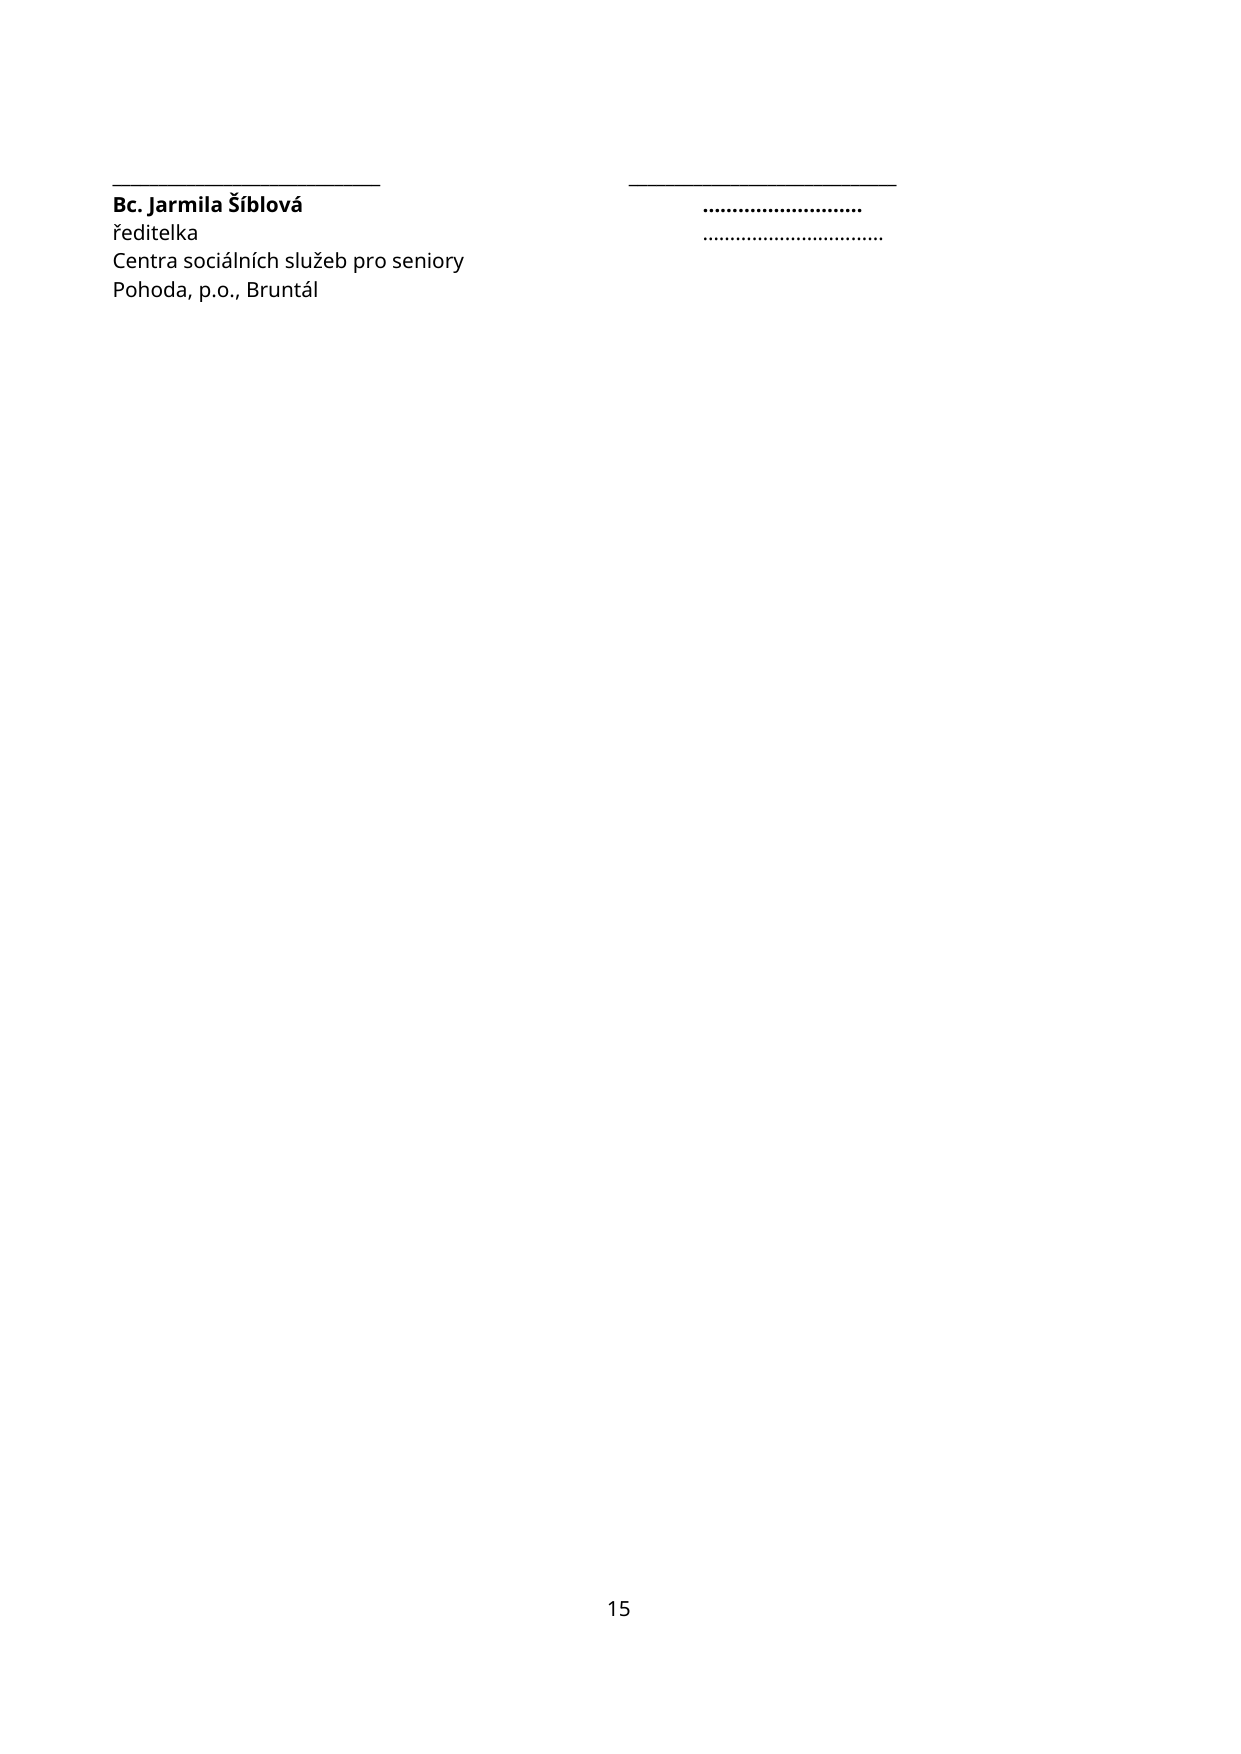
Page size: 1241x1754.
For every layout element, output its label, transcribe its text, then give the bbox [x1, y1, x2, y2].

text Pohoda, p.o., Bruntál [112, 275, 1125, 303]
text Centra sociálních služeb pro seniory [112, 247, 1125, 275]
text Bc. Jarmila Šíblová ……………………… [112, 190, 1125, 218]
text _____________________________ _____________________________ [112, 161, 1125, 190]
text ředitelka …………………………… [112, 218, 1125, 247]
